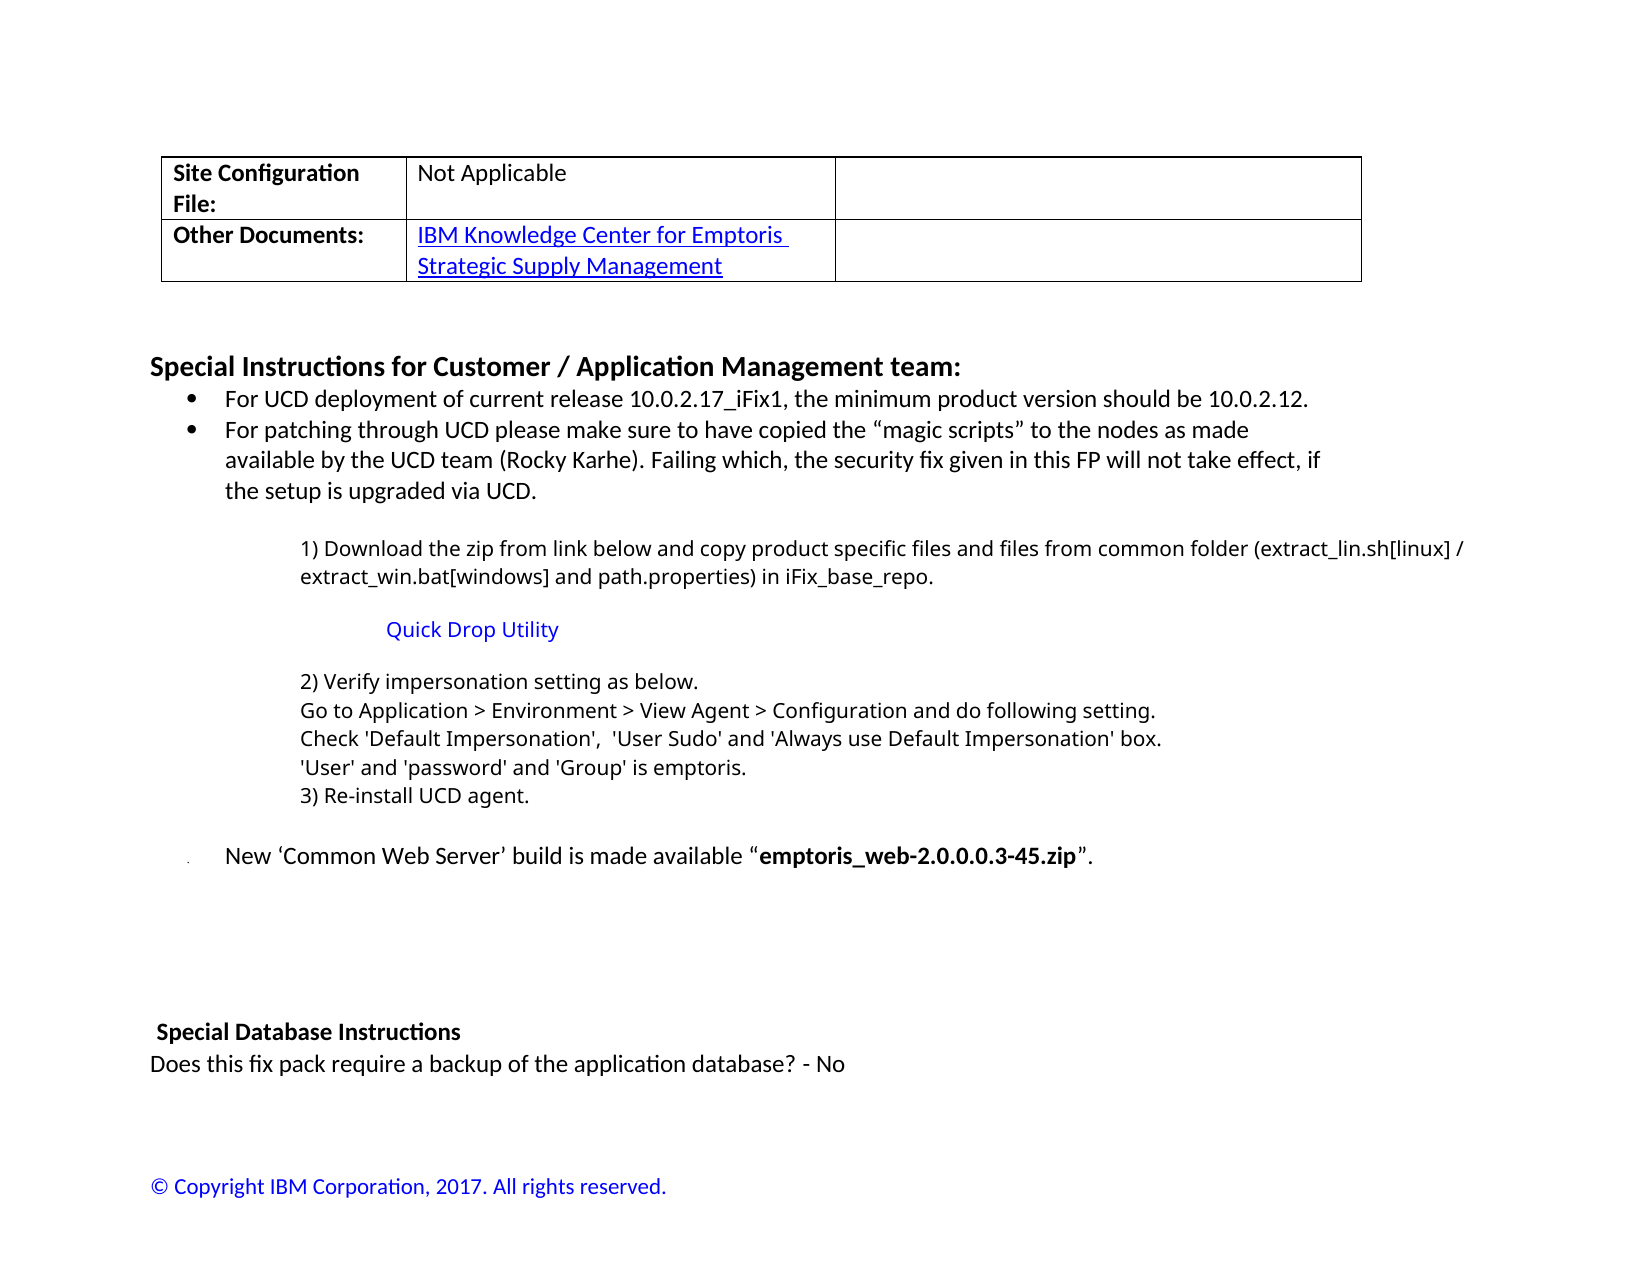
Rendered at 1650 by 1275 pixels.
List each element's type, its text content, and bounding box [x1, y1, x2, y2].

text 1) Download the zip from link below and copy product specific files and files from common folder (extract_lin.sh[linux] / extract_win.bat[windows] and path.properties) in iFix_base_repo. [300, 534, 1500, 591]
text Quick Drop Utility [150, 615, 1500, 643]
table_cell Other Documents: [162, 220, 406, 281]
table_cell IBM Knowledge Center for Emptoris Strategic Supply Management [407, 220, 835, 281]
list New ‘Common Web Server’ build is made available “emptoris_web-2.0.0.0.3-45.zip”. [187, 840, 1335, 871]
table_cell Not Applicable [407, 158, 835, 218]
text 'User' and 'password' and 'Group' is emptoris. [300, 753, 1500, 781]
text Does this fix pack require a backup of the application database? - No [150, 1048, 1335, 1078]
list For UCD deployment of current release 10.0.2.17_iFix1, the minimum product version should be 10.0.2.12. [187, 383, 1335, 414]
list For patching through UCD please make sure to have copied the “magic scripts” to the nodes as made available by the UCD team (Rocky Karhe). Failing which, the security fix given in this FP will not take effect, if the setup is upgraded via UCD. [187, 414, 1335, 506]
text Special Instructions for Customer / Application Management team: [150, 348, 1500, 383]
text Special Database Instructions [150, 1014, 1500, 1048]
text Go to Application > Environment > View Agent > Configuration and do following setting. [150, 696, 1500, 724]
text 3) Re-install UCD agent. [300, 781, 1500, 809]
text Check 'Default Impersonation', 'User Sudo' and 'Always use Default Impersonation' box. [300, 724, 1500, 753]
table_cell [836, 158, 1361, 218]
table_cell [836, 220, 1361, 281]
text 2) Verify impersonation setting as below. [225, 667, 1500, 696]
table_cell Site Configuration File: [162, 158, 406, 218]
